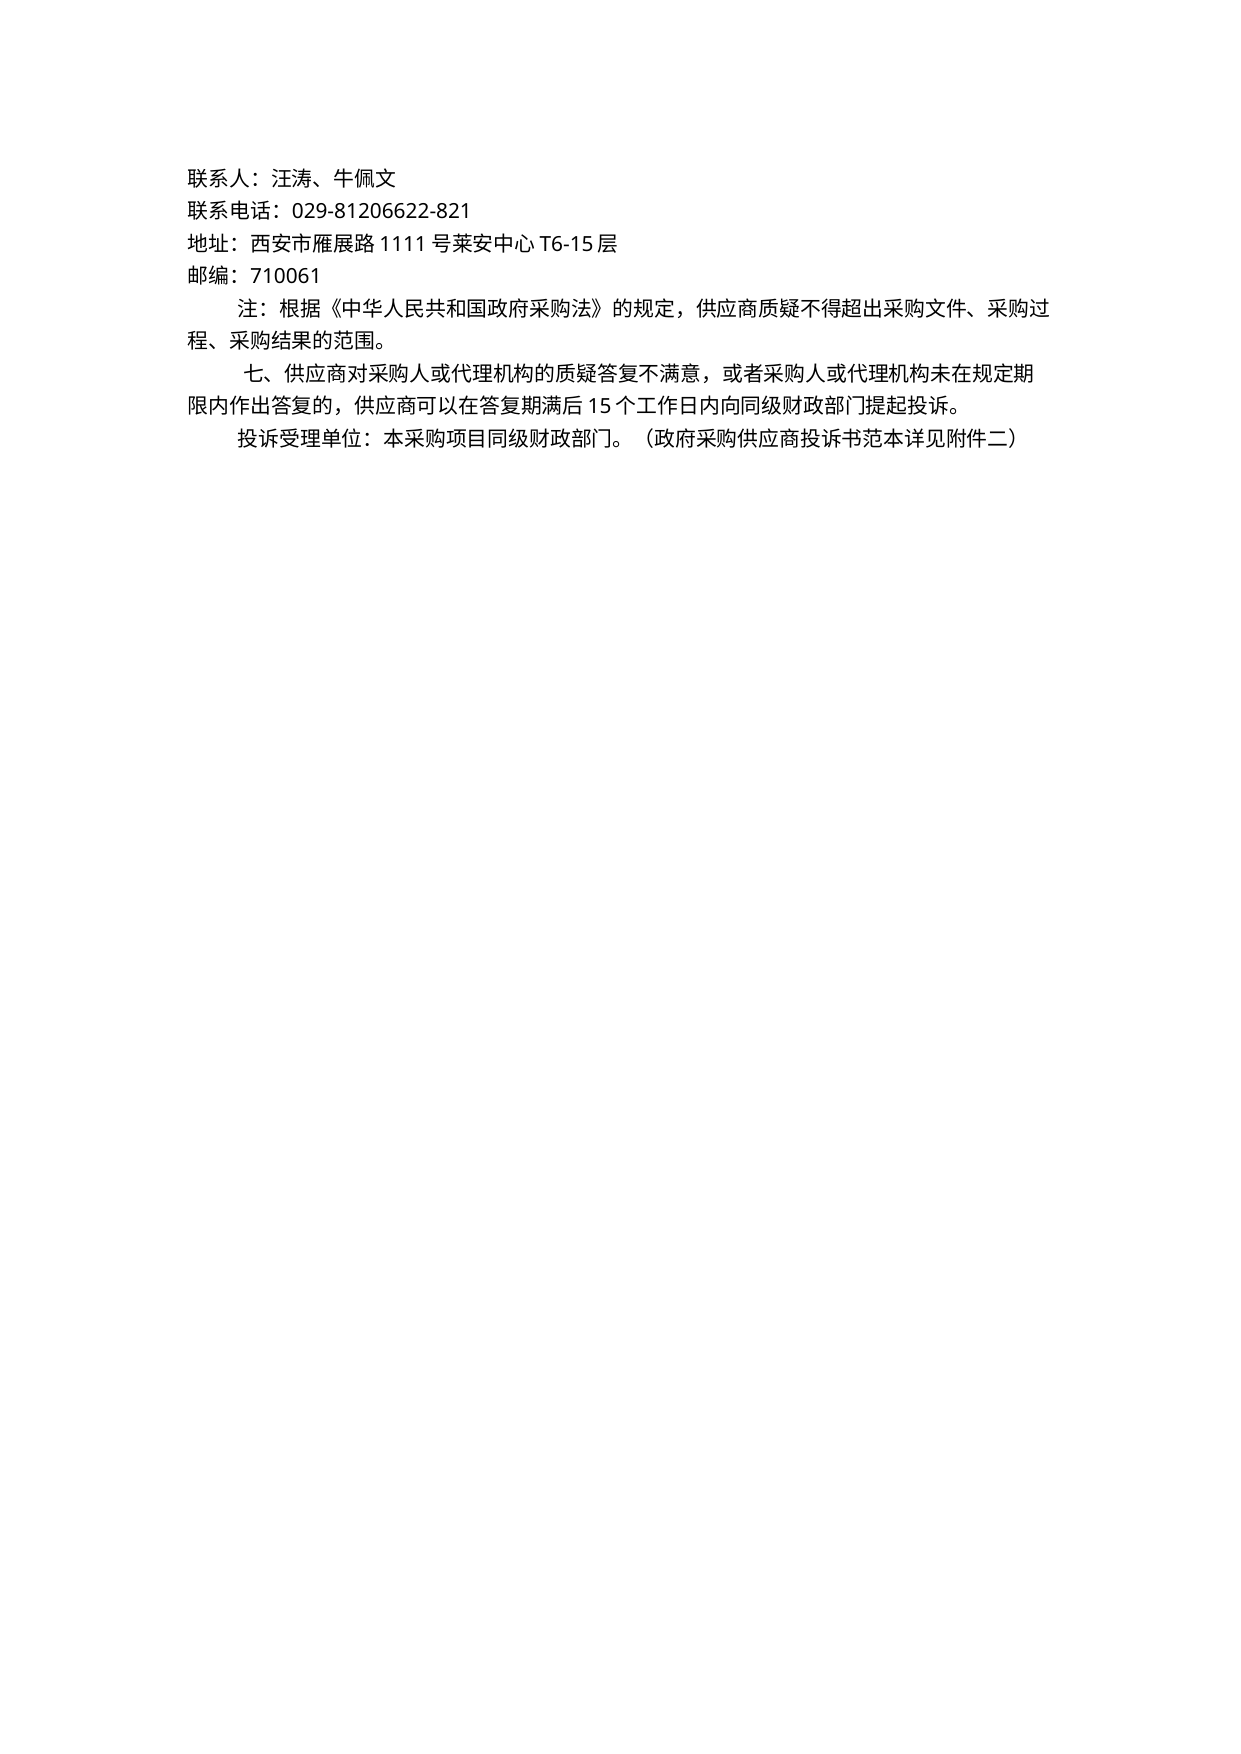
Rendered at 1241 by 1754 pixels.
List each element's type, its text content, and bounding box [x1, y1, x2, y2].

text 七、供应商对采购人或代理机构的质疑答复不满意，或者采购人或代理机构未在规定期限内作出答复的，供应商可以在答复期满后15个工作日内向同级财政部门提起投诉。 [187, 357, 1053, 422]
text 投诉受理单位：本采购项目同级财政部门。（政府采购供应商投诉书范本详见附件二） [187, 422, 1053, 454]
text 联系人：汪涛、牛佩文 [187, 162, 1053, 194]
text 地址：西安市雁展路1111号莱安中心T6-15层 [187, 227, 1053, 259]
text 联系电话：029-81206622-821 [187, 194, 1053, 227]
text 邮编：710061 [187, 259, 1053, 292]
text 注：根据《中华人民共和国政府采购法》的规定，供应商质疑不得超出采购文件、采购过程、采购结果的范围。 [187, 292, 1053, 357]
